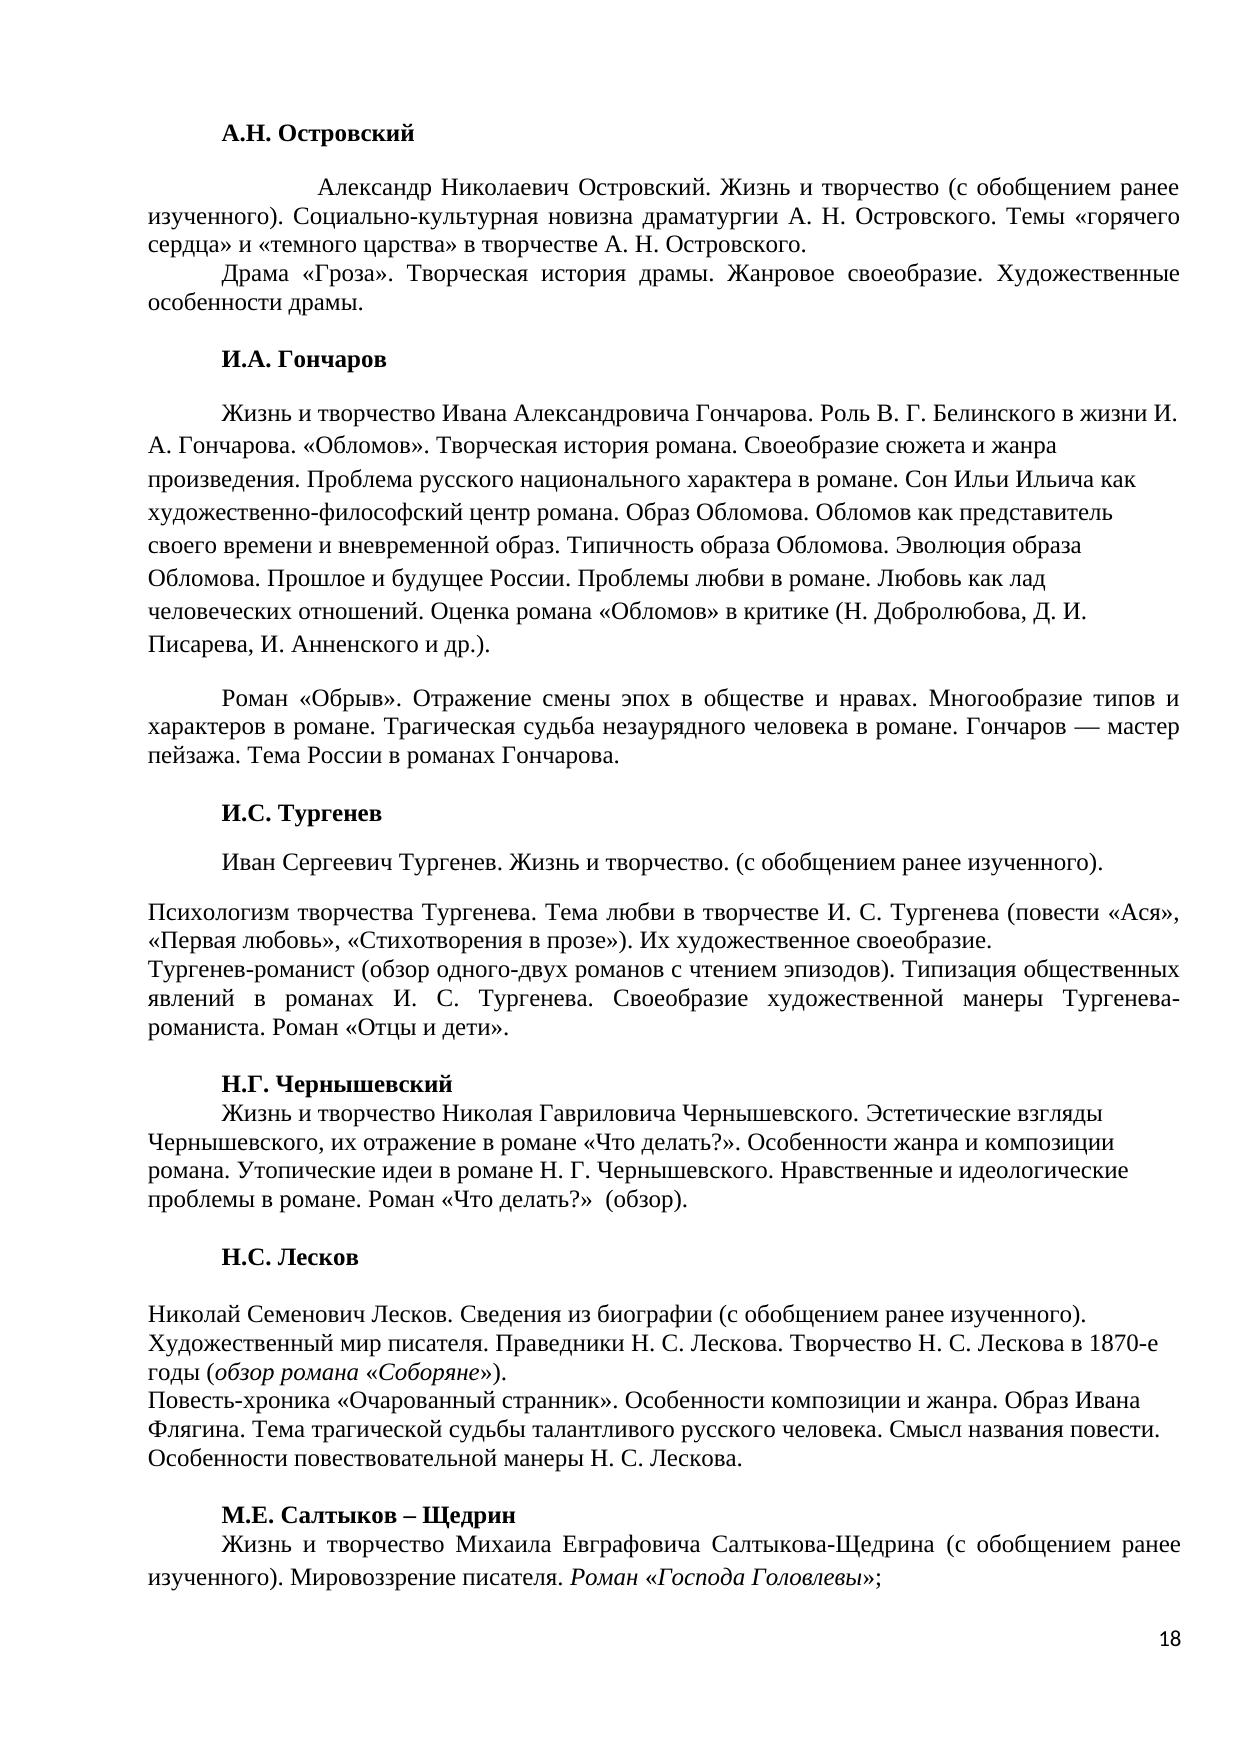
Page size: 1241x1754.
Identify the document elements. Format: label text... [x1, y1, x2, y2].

text Н.С. Лесков [148, 1242, 1181, 1271]
text Николай Семенович Лесков. Сведения из биографии (с обобщением ранее изученного). Художественный мир писателя. Праведники Н. С. Лескова. Творчество Н. С. Лескова в 1870-е годы (обзор романа «Соборяне»). [148, 1299, 1181, 1386]
text А.Н. Островский [148, 118, 1181, 147]
text Иван Сергеевич Тургенев. Жизнь и творчество. (с обобщением ранее изученного). [148, 847, 1181, 876]
text Психологизм творчества Тургенева. Тема любви в творчестве И. С. Тургенева (повести «Ася», «Первая любовь», «Стихотворения в прозе»). Их художественное своеобразие. [148, 897, 1181, 954]
text И.С. Тургенев [148, 798, 1181, 826]
text Александр Николаевич Островский. Жизнь и творчество (с обобщением ранее изученного). Социально-культурная новизна драматургии А. Н. Островского. Темы «горячего сердца» и «темного царства» в творчестве А. Н. Островского. [148, 172, 1181, 258]
text Тургенев-романист (обзор одного-двух романов с чтением эпизодов). Типизация общественных явлений в романах И. С. Тургенева. Своеобразие художественной манеры Тургенева-романиста. Роман «Отцы и дети». [148, 954, 1181, 1041]
text Роман «Обрыв». Отражение смены эпох в обществе и нравах. Многообразие типов и характеров в романе. Трагическая судьба незаурядного человека в романе. Гончаров — мастер пейзажа. Тема России в романах Гончарова. [148, 683, 1181, 769]
text Драма «Гроза». Творческая история драмы. Жанровое своеобразие. Художественные особенности драмы. [148, 258, 1181, 316]
text Жизнь и творчество Михаила Евграфовича Салтыкова-Щедрина (с обобщением ранее изученного). Мировоззрение писателя. Роман «Господа Головлевы»; [148, 1529, 1181, 1591]
text Повесть-хроника «Очарованный странник». Особенности композиции и жанра. Образ Ивана Флягина. Тема трагической судьбы талантливого русского человека. Смысл названия повести. Особенности повествовательной манеры Н. С. Лескова. [148, 1386, 1181, 1472]
text Жизнь и творчество Николая Гавриловича Чернышевского. Эстетические взгляды Чернышевского, их отражение в романе «Что делать?». Особенности жанра и композиции романа. Утопические идеи в романе Н. Г. Чернышевского. Нравственные и идеологические проблемы в романе. Роман «Что делать?» (обзор). [148, 1098, 1181, 1213]
text М.Е. Салтыков – Щедрин [148, 1501, 1181, 1529]
text Н.Г. Чернышевский [148, 1069, 1181, 1098]
text И.А. Гончаров [148, 344, 1181, 372]
text Жизнь и творчество Ивана Александровича Гончарова. Роль В. Г. Белинского в жизни И. А. Гончарова. «Обломов». Творческая история романа. Своеобразие сюжета и жанра произведения. Проблема русского национального характера в романе. Сон Ильи Ильича как художественно-философский центр романа. Образ Обломова. Обломов как представитель своего времени и вневременной образ. Типичность образа Обломова. Эволюция образа Обломова. Прошлое и будущее России. Проблемы любви в романе. Любовь как лад человеческих отношений. Оценка романа «Обломов» в критике (Н. Добролюбова, Д. И. Писарева, И. Анненского и др.). [148, 398, 1181, 657]
